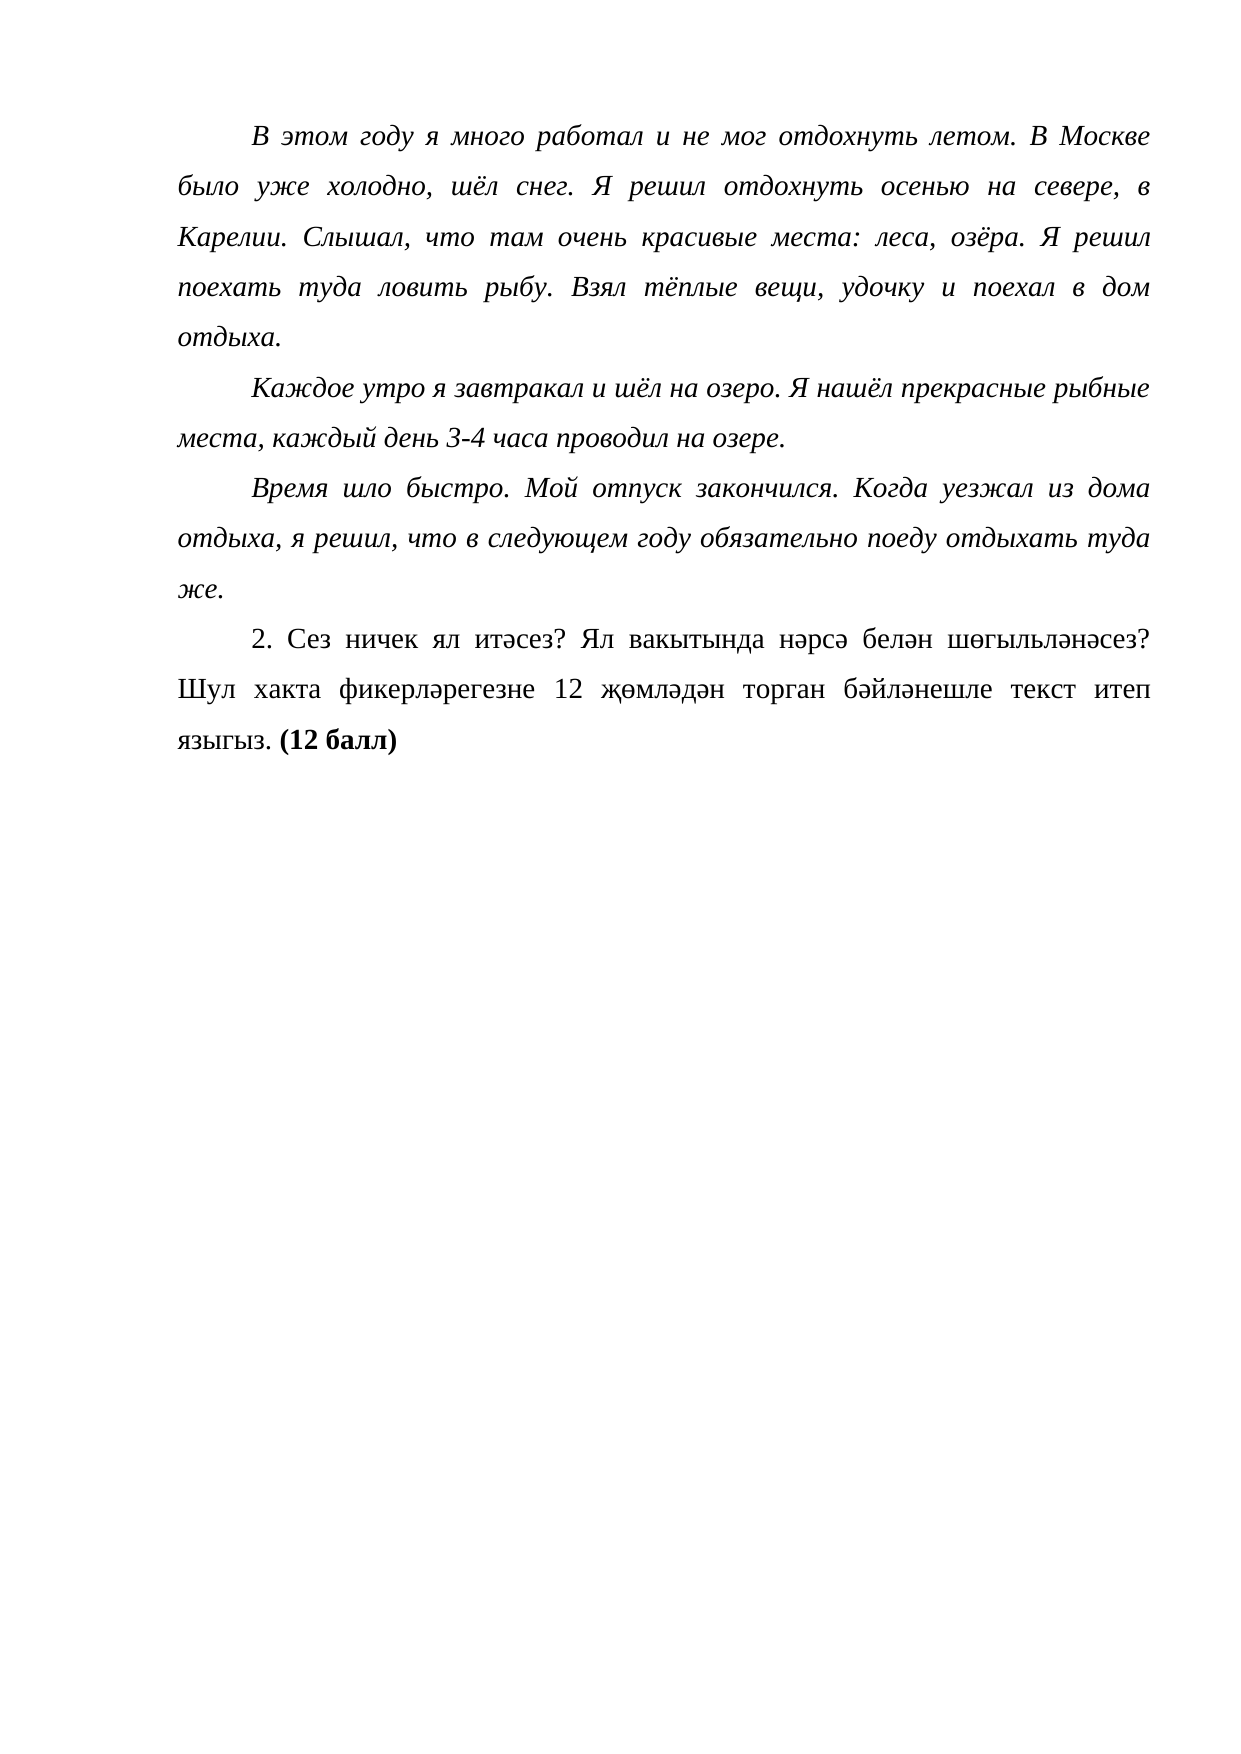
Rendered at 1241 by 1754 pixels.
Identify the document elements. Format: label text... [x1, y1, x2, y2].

text 2. Сез ничек ял итәсез? Ял вакытында нәрсә белән шөгыльләнәсез? Шул хакта фикерләрегезне 12 җөмләдән торган бәйләнешле текст итеп языгыз. (12 балл) [177, 621, 1152, 755]
text Время шло быстро. Мой отпуск закончился. Когда уезжал из дома отдыха, я решил, что в следующем году обязательно поеду отдыхать туда же. [177, 470, 1152, 604]
text Каждое утро я завтракал и шёл на озеро. Я нашёл прекрасные рыбные места, каждый день 3-4 часа проводил на озере. [177, 370, 1152, 453]
text В этом году я много работал и не мог отдохнуть летом. В Москве было уже холодно, шёл снег. Я решил отдохнуть осенью на севере, в Карелии. Слышал, что там очень красивые места: леса, озёра. Я решил поехать туда ловить рыбу. Взял тёплые вещи, удочку и поехал в дом отдыха. [177, 118, 1152, 353]
